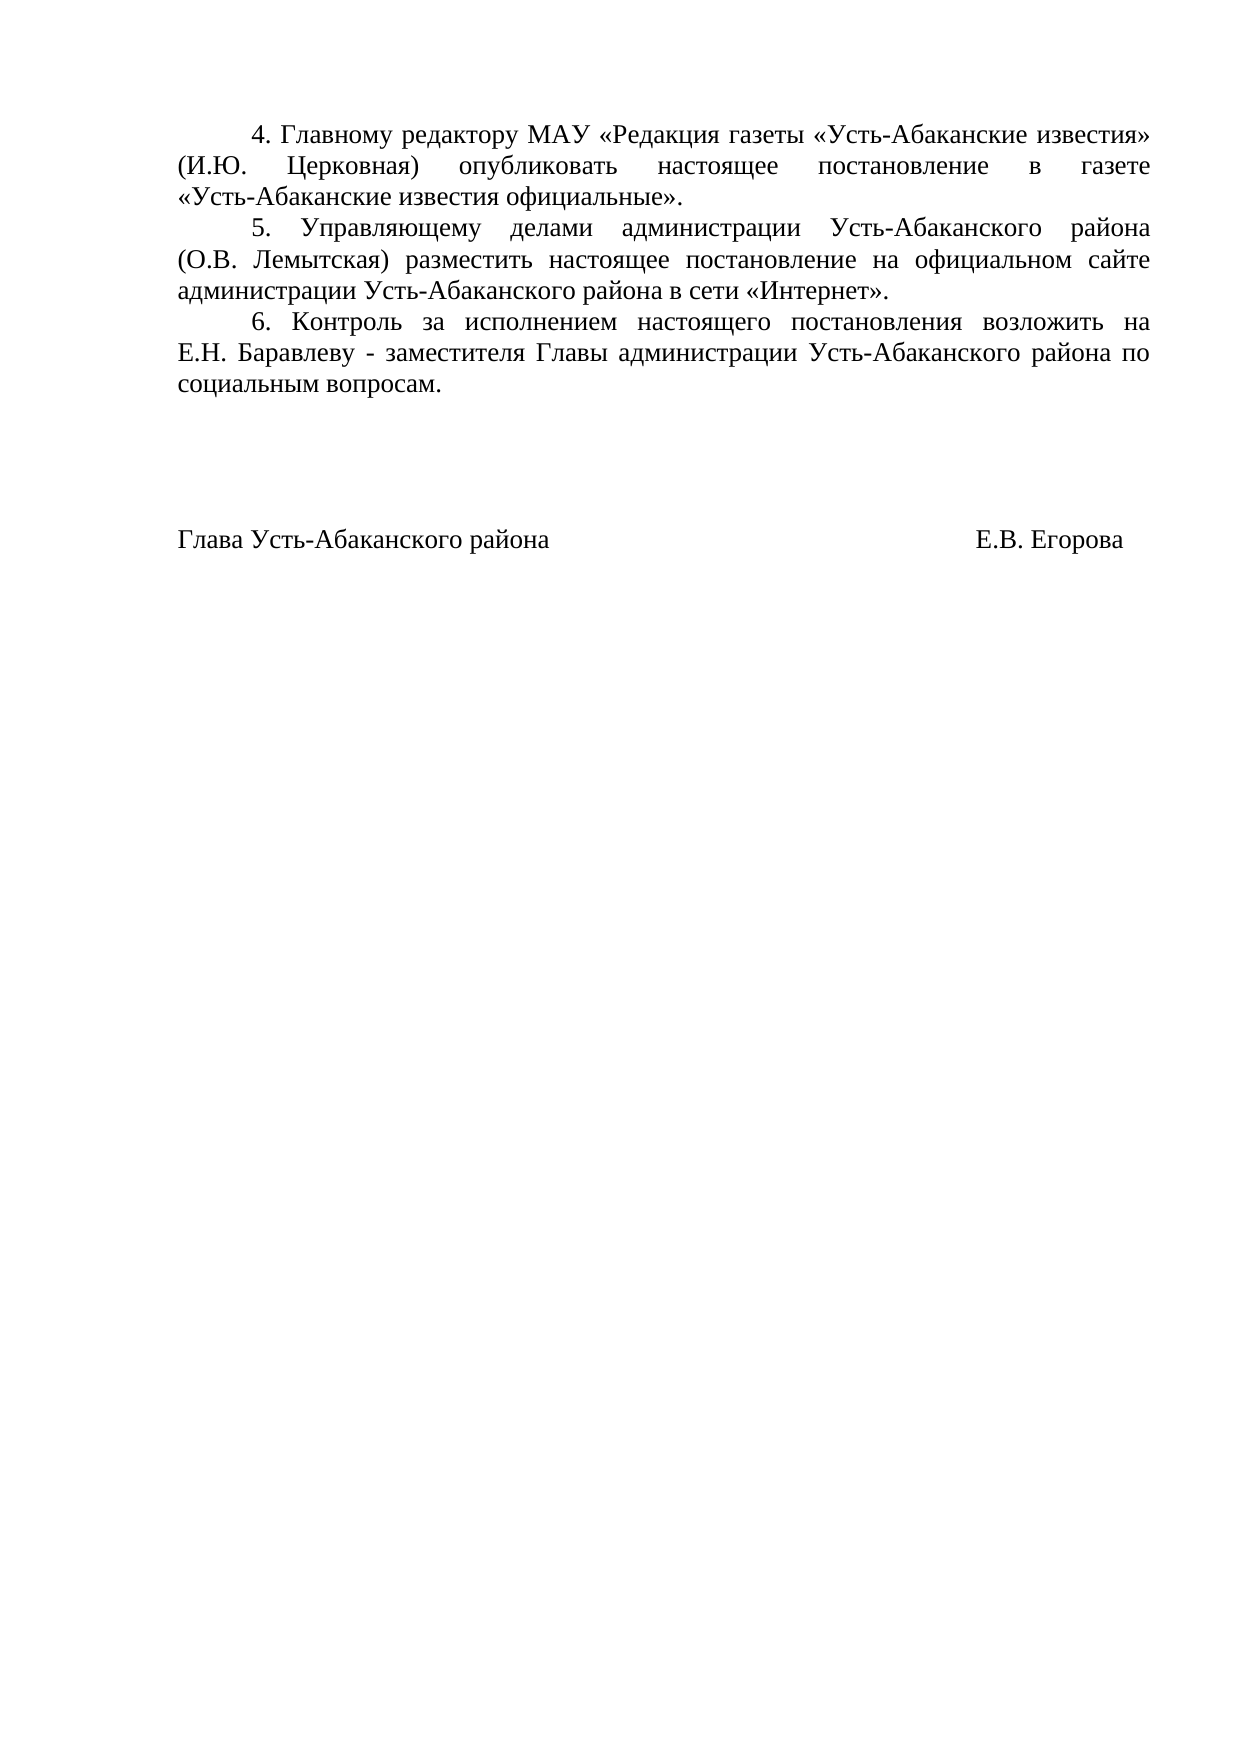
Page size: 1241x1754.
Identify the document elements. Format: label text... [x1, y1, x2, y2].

text 5. Управляющему делами администрации Усть-Абаканского района (О.В. Лемытская) разместить настоящее постановление на официальном сайте администрации Усть-Абаканского района в сети «Интернет». [177, 212, 1152, 305]
text 4. Главному редактору МАУ «Редакция газеты «Усть-Абаканские известия» (И.Ю. Церковная) опубликовать настоящее постановление в газете «Усть-Абаканские известия официальные». [177, 118, 1152, 212]
text Глава Усть-Абаканского района Е.В. Егорова [177, 523, 1152, 554]
text 6. Контроль за исполнением настоящего постановления возложить на Е.Н. Баравлеву - заместителя Главы администрации Усть-Абаканского района по социальным вопросам. [177, 305, 1152, 398]
